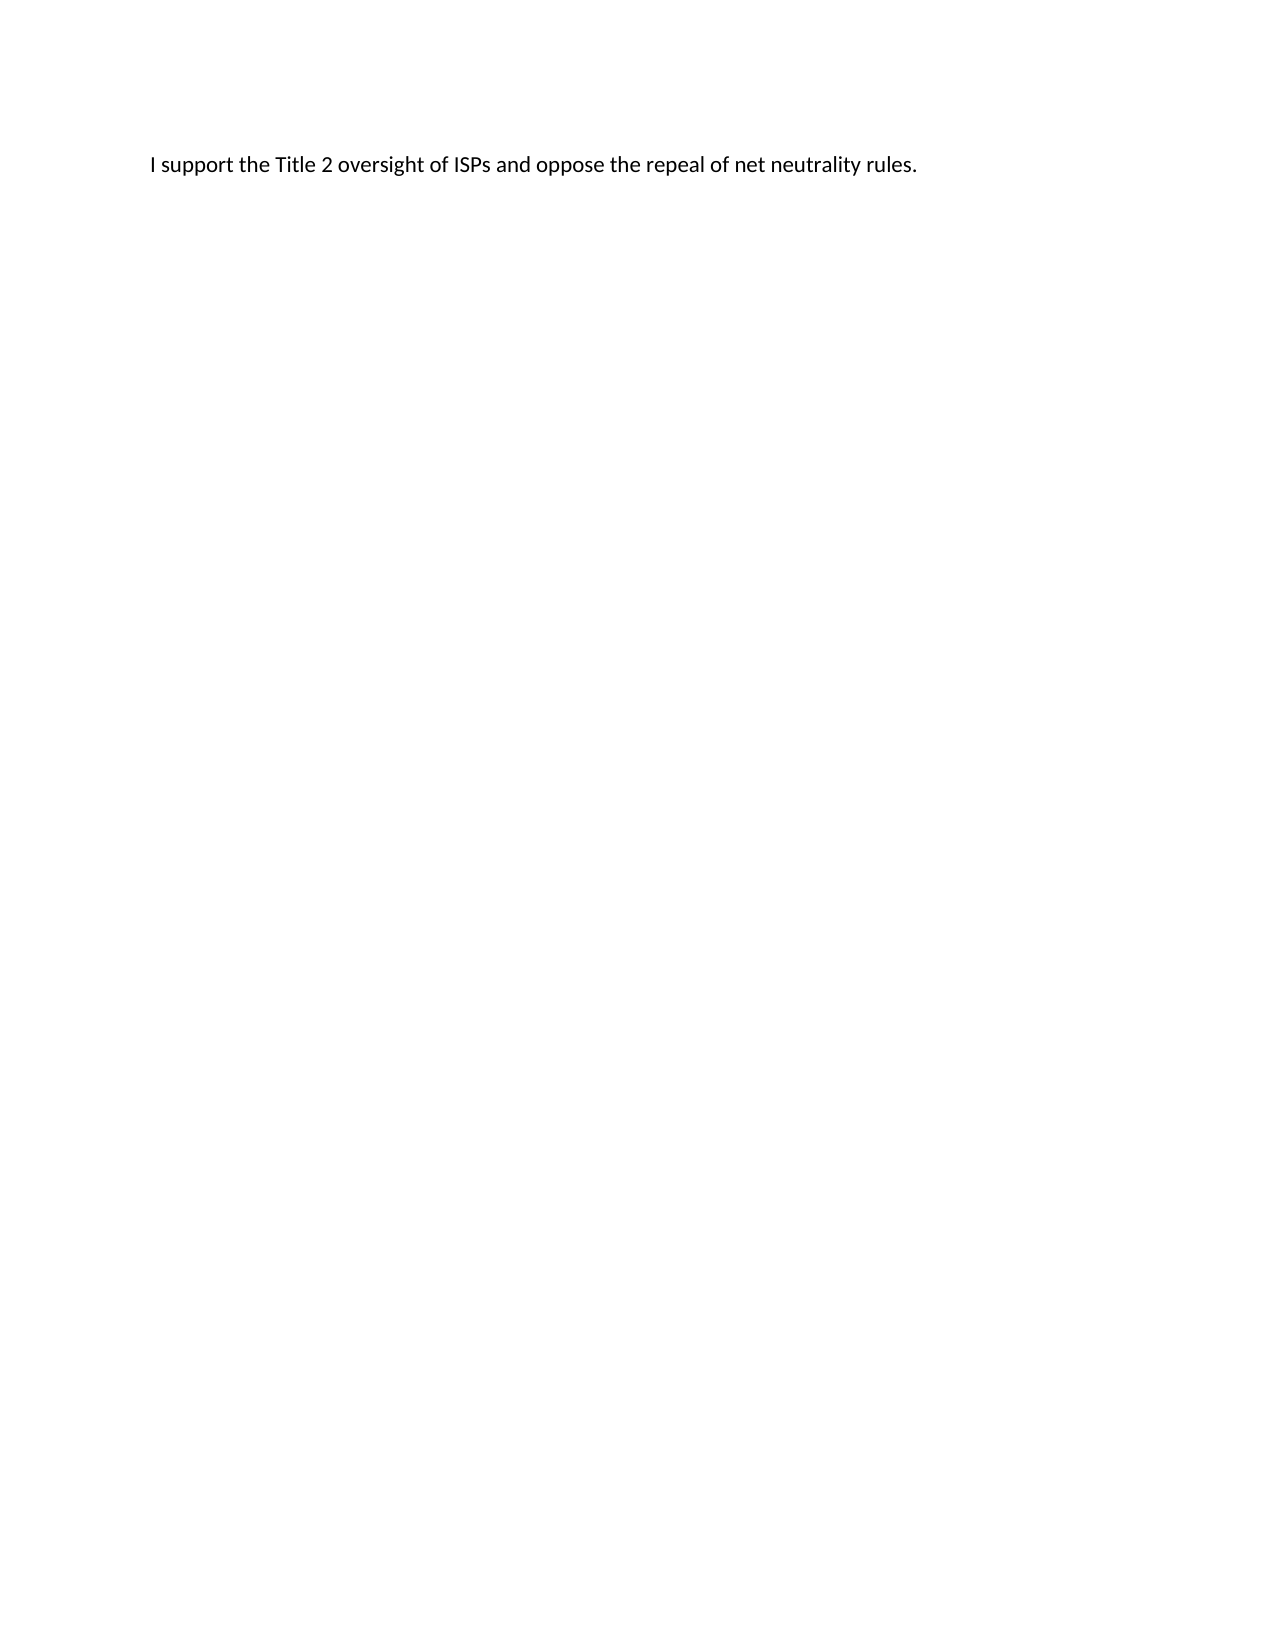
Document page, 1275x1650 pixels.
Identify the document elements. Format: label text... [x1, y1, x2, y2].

text I support the Title 2 oversight of ISPs and oppose the repeal of net neutrality rules. [150, 150, 1125, 178]
